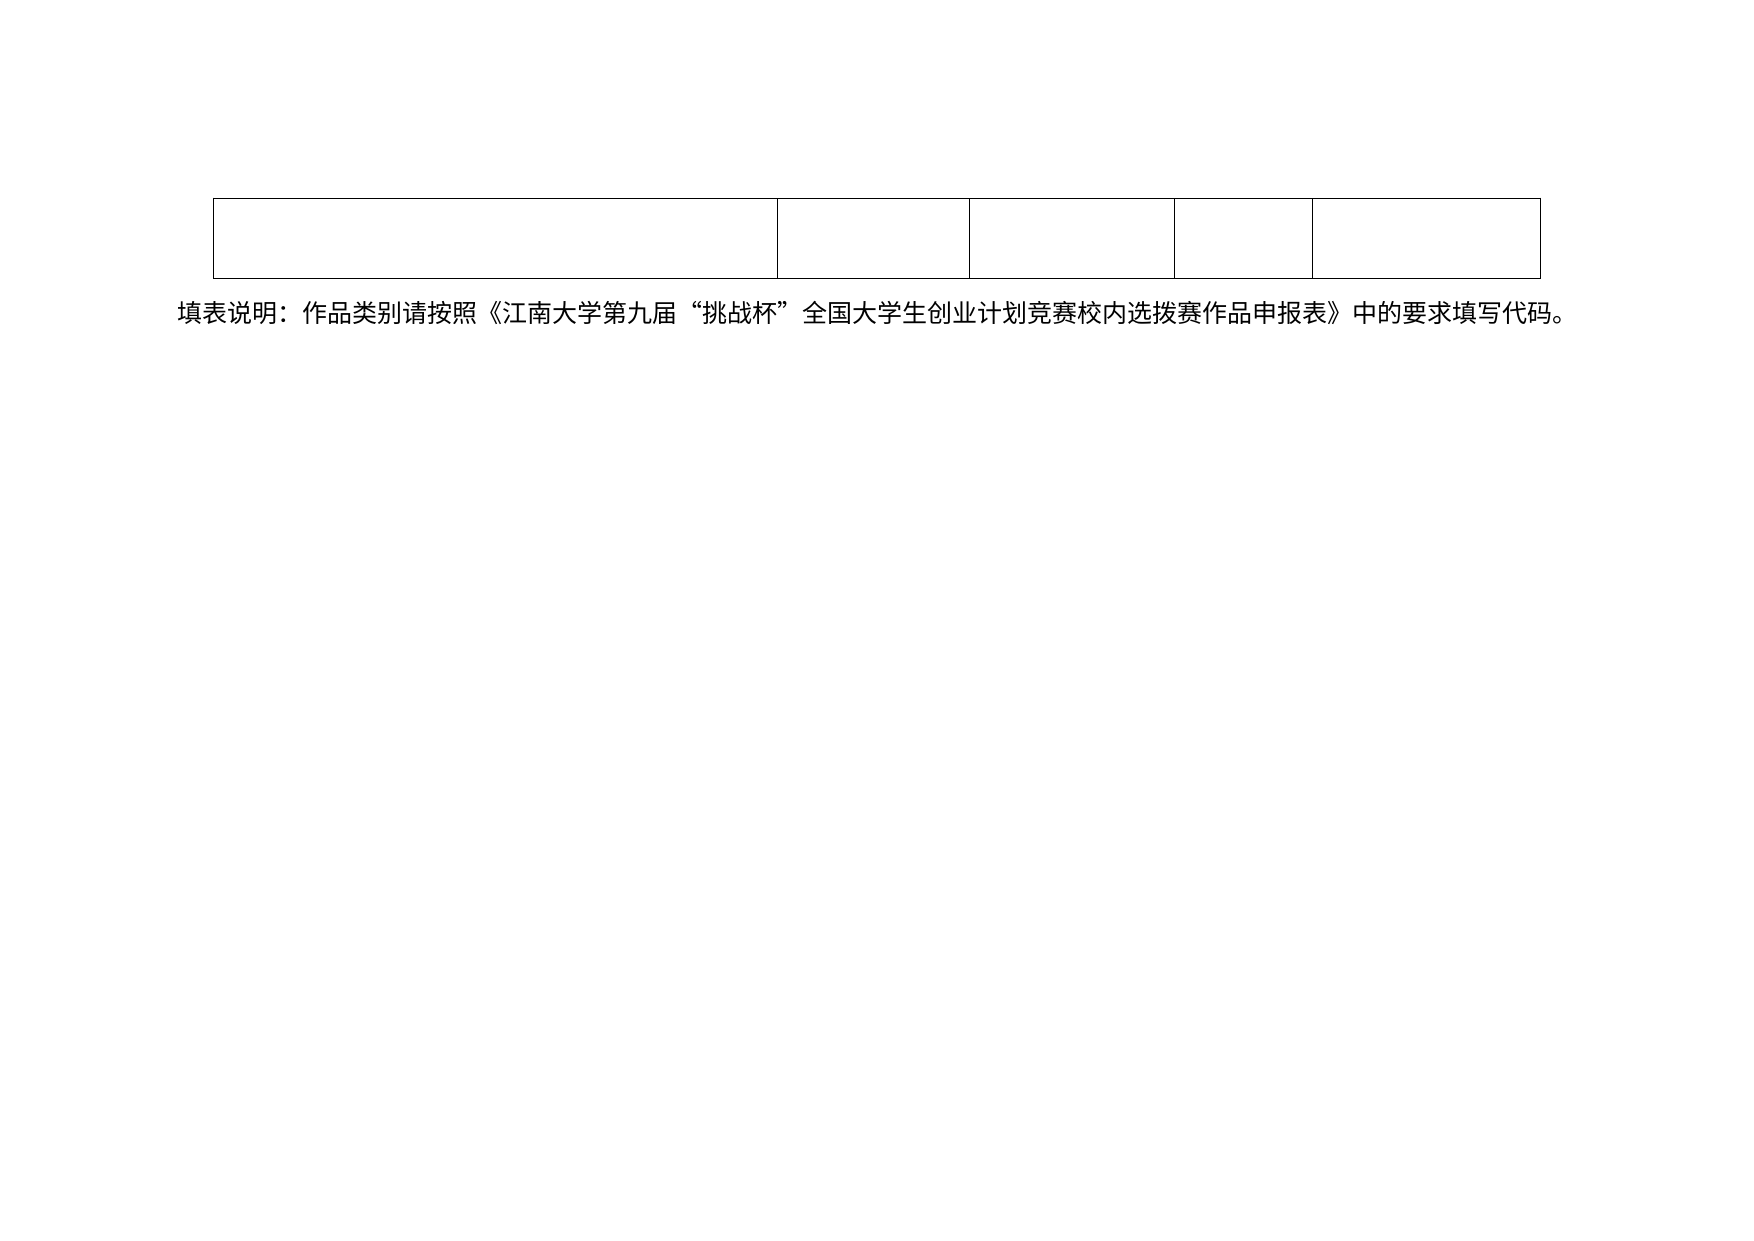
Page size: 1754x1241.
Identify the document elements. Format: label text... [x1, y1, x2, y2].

table_cell [1313, 199, 1540, 278]
table_cell [970, 199, 1174, 278]
table_cell [214, 199, 777, 278]
text 填表说明：作品类别请按照《江南大学第九届“挑战杯”全国大学生创业计划竞赛校内选拨赛作品申报表》中的要求填写代码。 [150, 279, 1604, 344]
table_cell [778, 199, 969, 278]
table_cell [1175, 199, 1312, 278]
